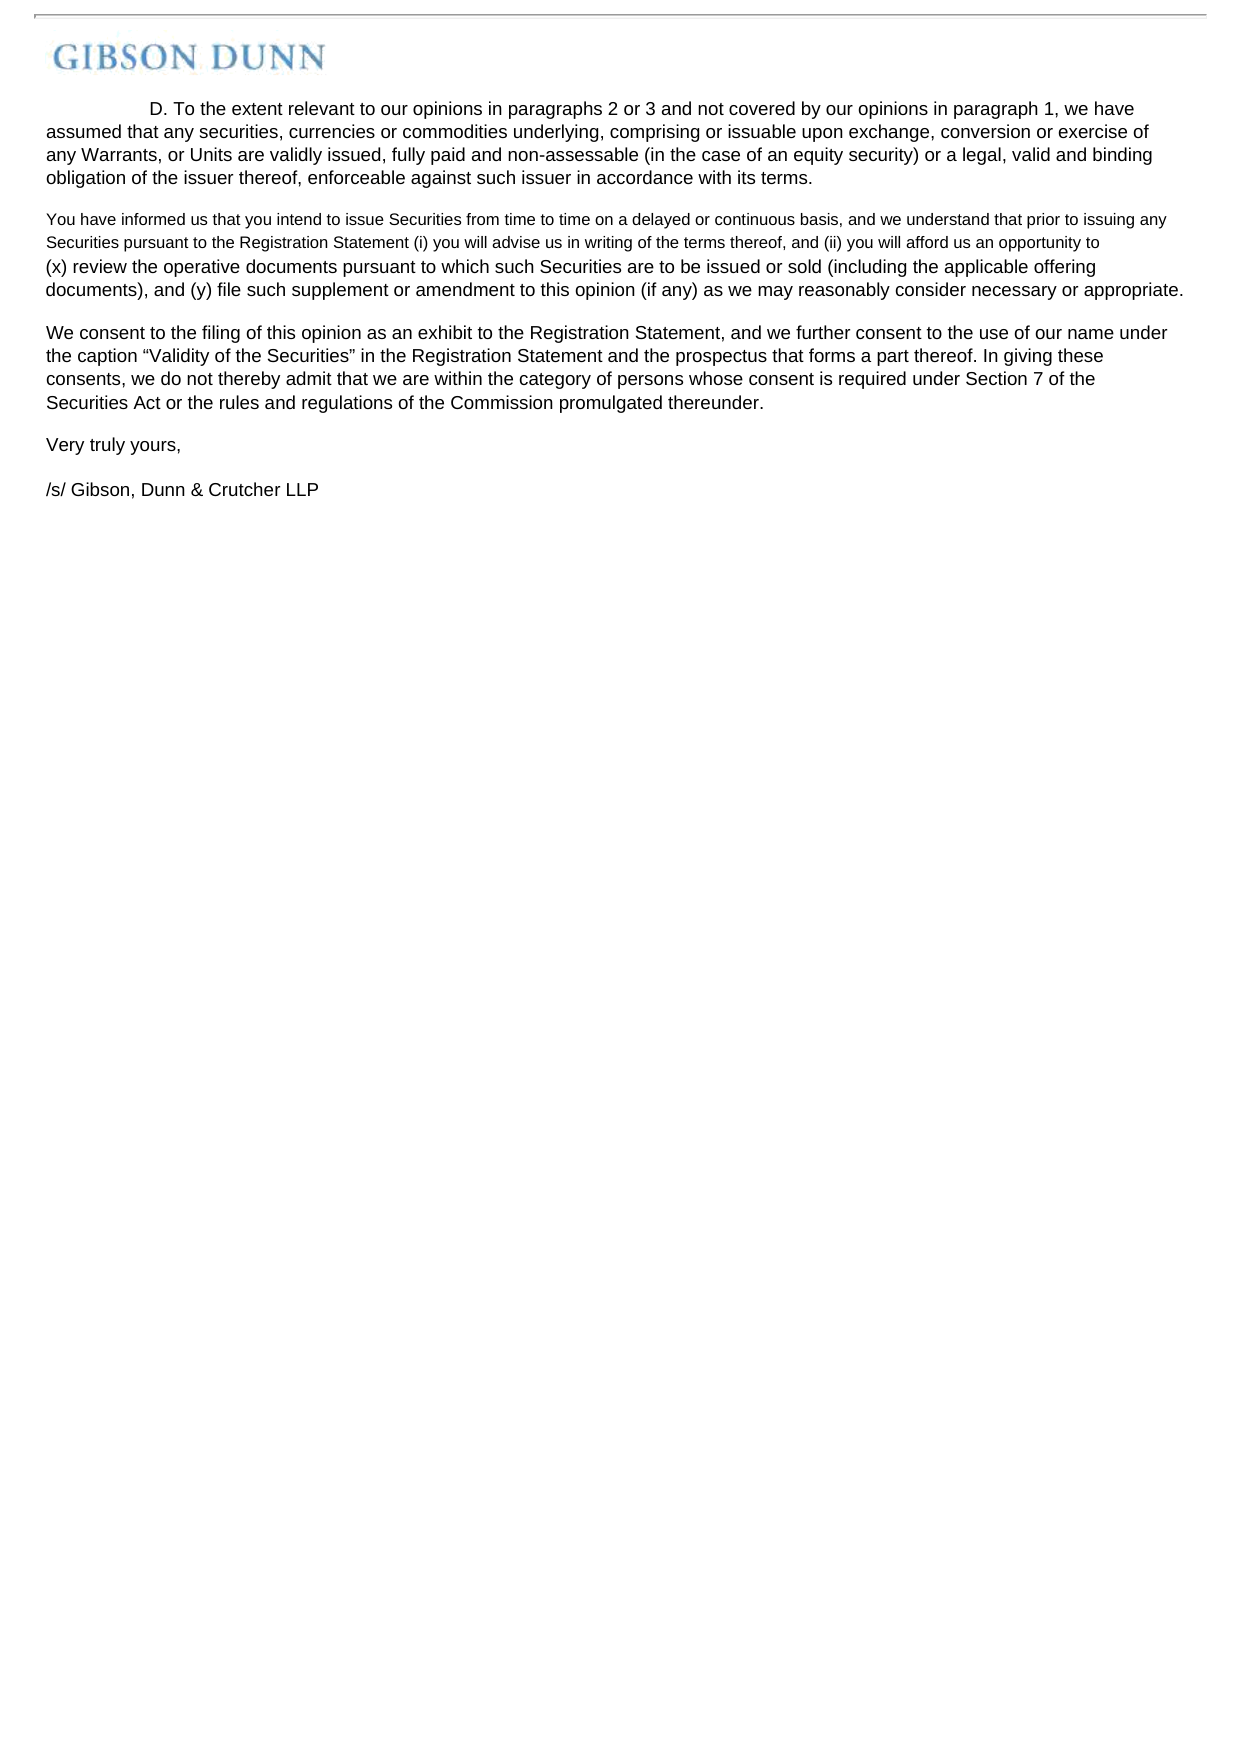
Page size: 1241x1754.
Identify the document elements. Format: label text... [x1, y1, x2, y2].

list review the operative documents pursuant to which such Securities are to be issued or sold (including the applicable offering documents), and (y) file such supplement or amendment to this opinion (if any) as we may reasonably consider necessary or appropriate. [45, 256, 1186, 301]
text /s/ Gibson, Dunn & Crutcher LLP [46, 479, 1186, 501]
text We consent to the filing of this opinion as an exhibit to the Registration Statement, and we further consent to the use of our name under the caption “Validity of the Securities” in the Registration Statement and the prospectus that forms a part thereof. In giving these consents, we do not thereby admit that we are within the category of persons whose consent is required under Section 7 of the Securities Act or the rules and regulations of the Commission promulgated thereunder. [46, 322, 1182, 413]
text Very truly yours, [46, 434, 1186, 456]
text You have informed us that you intend to issue Securities from time to time on a delayed or continuous basis, and we understand that prior to issuing any Securities pursuant to the Registration Statement (i) you will advise us in writing of the terms thereof, and (ii) you will afford us an opportunity to [46, 210, 1186, 252]
picture [45, 30, 338, 84]
text D. To the extent relevant to our opinions in paragraphs 2 or 3 and not covered by our opinions in paragraph 1, we have assumed that any securities, currencies or commodities underlying, comprising or issuable upon exchange, conversion or exercise of any Warrants, or Units are validly issued, fully paid and non-assessable (in the case of an equity security) or a legal, valid and binding obligation of the issuer thereof, enforceable against such issuer in accordance with its terms. [46, 97, 1182, 189]
picture [34, 14, 1207, 19]
